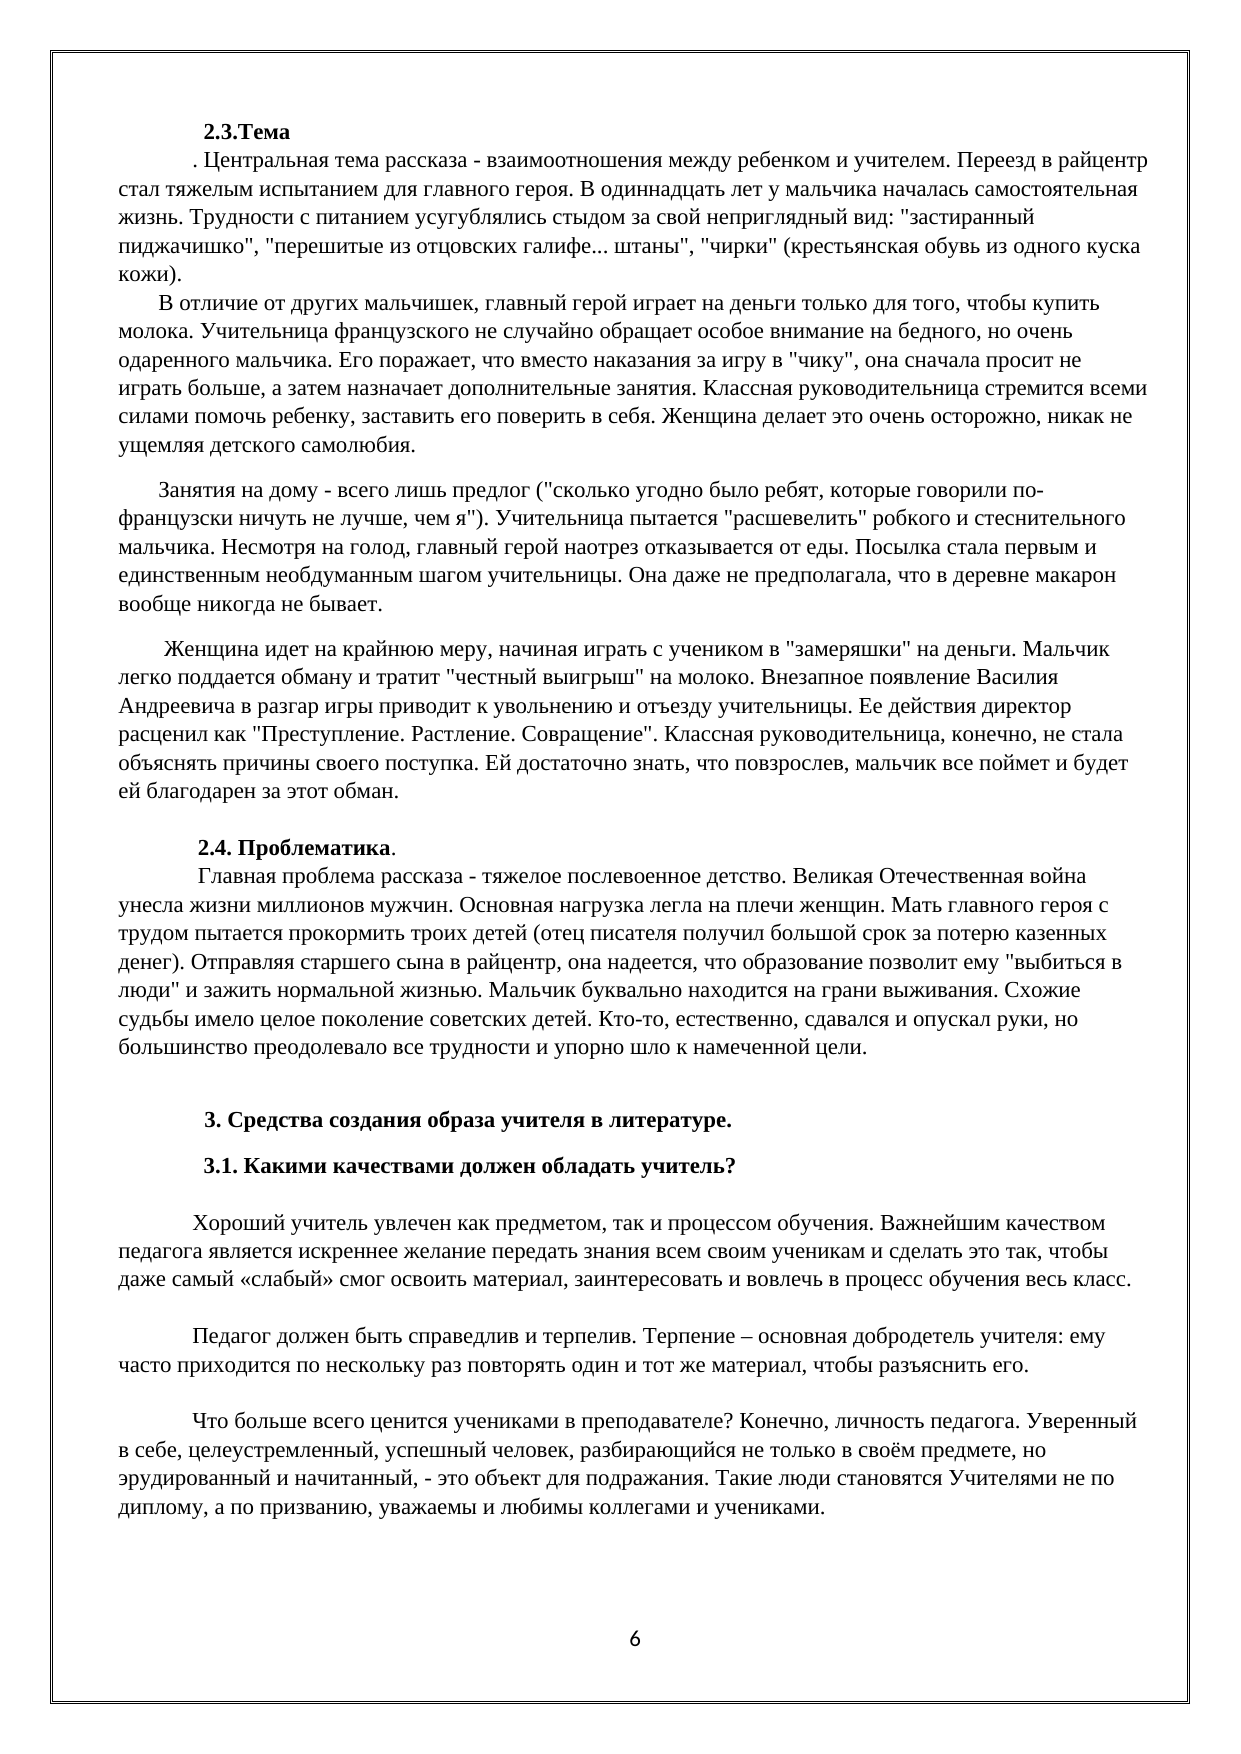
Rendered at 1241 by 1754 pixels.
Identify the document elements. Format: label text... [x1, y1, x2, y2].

list . Центральная тема рассказа - взаимоотношения между ребенком и учителем. Переезд в райцентр стал тяжелым испытанием для главного героя. В одиннадцать лет у мальчика началась самостоятельная жизнь. Трудности с питанием усугублялись стыдом за свой неприглядный вид: "застиранный пиджачишко", "перешитые из отцовских галифе... штаны", "чирки" (крестьянская обувь из одного куска кожи). [118, 147, 1152, 287]
list 2.3.Тема [118, 118, 1152, 144]
list 3.1. Какими качествами должен обладать учитель? [118, 1152, 1152, 1178]
text Занятия на дому - всего лишь предлог ("сколько угодно было ребят, которые говорили по-французски ничуть не лучше, чем я"). Учительница пытается "расшевелить" робкого и стеснительного мальчика. Несмотря на голод, главный герой наотрез отказывается от еды. Посылка стала первым и единственным необдуманным шагом учительницы. Она даже не предполагала, что в деревне макарон вообще никогда не бывает. [118, 476, 1152, 616]
list Главная проблема рассказа - тяжелое послевоенное детство. Великая Отечественная война унесла жизни миллионов мужчин. Основная нагрузка легла на плечи женщин. Мать главного героя с трудом пытается прокормить троих детей (отец писателя получил большой срок за потерю казенных денег). Отправляя старшего сына в райцентр, она надеется, что образование позволит ему "выбиться в люди" и зажить нормальной жизнью. Мальчик буквально находится на грани выживания. Схожие судьбы имело целое поколение советских детей. Кто-то, естественно, сдавался и опускал руки, но большинство преодолевало все трудности и упорно шло к намеченной цели. [118, 862, 1152, 1059]
text 3. Средства создания образа учителя в литературе. [118, 1107, 1152, 1133]
list В отличие от других мальчишек, главный герой играет на деньги только для того, чтобы купить молока. Учительница французского не случайно обращает особое внимание на бедного, но очень одаренного мальчика. Его поражает, что вместо наказания за игру в "чику", она сначала просит не играть больше, а затем назначает дополнительные занятия. Классная руководительница стремится всеми силами помочь ребенку, заставить его поверить в себя. Женщина делает это очень осторожно, никак не ущемляя детского самолюбия. [118, 289, 1152, 457]
list Женщина идет на крайнюю меру, начиная играть с учеником в "замеряшки" на деньги. Мальчик легко поддается обману и тратит "честный выигрыш" на молоко. Внезапное появление Василия Андреевича в разгар игры приводит к увольнению и отъезду учительницы. Ее действия директор расценил как "Преступление. Растление. Совращение". Классная руководительница, конечно, не стала объяснять причины своего поступка. Ей достаточно знать, что повзрослев, мальчик все поймет и будет ей благодарен за этот обман. [118, 635, 1152, 803]
list Что больше всего ценится учениками в преподавателе? Конечно, личность педагога. Уверенный в себе, целеустремленный, успешный человек, разбирающийся не только в своём предмете, но эрудированный и начитанный, - это объект для подражания. Такие люди становятся Учителями не по диплому, а по призванию, уважаемы и любимы коллегами и учениками. [118, 1408, 1152, 1519]
list Хороший учитель увлечен как предметом, так и процессом обучения. Важнейшим качеством педагога является искреннее желание передать знания всем своим ученикам и сделать это так, чтобы даже самый «слабый» смог освоить материал, заинтересовать и вовлечь в процесс обучения весь класс. [118, 1208, 1152, 1292]
list Педагог должен быть справедлив и терпелив. Терпение – основная добродетель учителя: ему часто приходится по нескольку раз повторять один и тот же материал, чтобы разъяснить его. [118, 1322, 1152, 1377]
list 2.4. Проблематика. [118, 834, 1152, 860]
